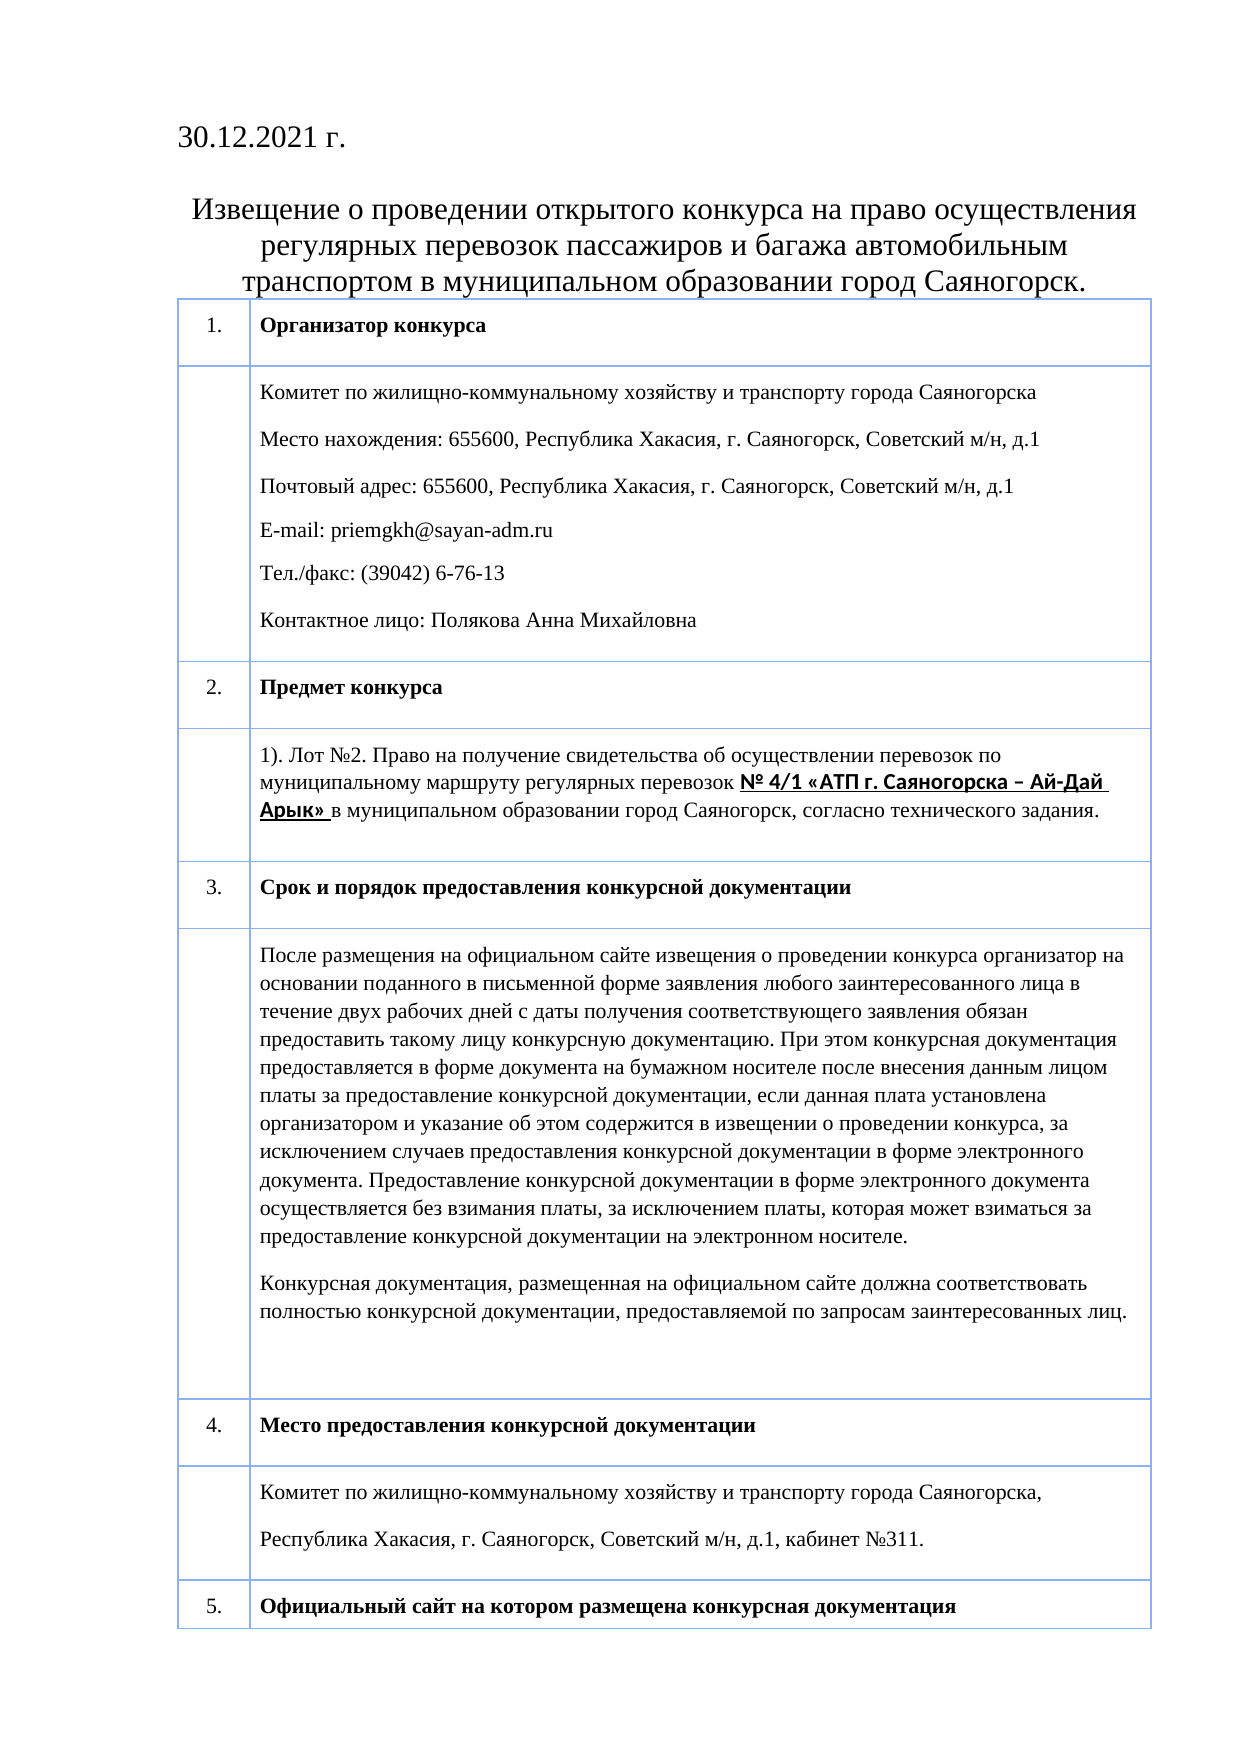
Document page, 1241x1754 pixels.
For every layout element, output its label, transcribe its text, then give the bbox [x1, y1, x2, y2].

table_cell 1). Лот №2. Право на получение свидетельства об осуществлении перевозок по муниципальному маршруту регулярных перевозок № 4/1 «АТП г. Саяногорска – Ай-Дай Арык» в муниципальном образовании город Саяногорск, согласно технического задания. [251, 729, 1150, 861]
table_cell Место предоставления конкурсной документации [251, 1400, 1150, 1465]
table_cell [179, 1467, 249, 1579]
table_cell 3. [179, 862, 249, 928]
text Извещение о проведении открытого конкурса на право осуществления регулярных перевозок пассажиров и багажа автомобильным транспортом в муниципальном образовании город Саяногорск. [177, 190, 1152, 298]
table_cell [251, 1581, 1150, 1628]
table_cell 5. [179, 1581, 249, 1628]
text 30.12.2021 г. [177, 118, 1152, 154]
table_cell Срок и порядок предоставления конкурсной документации [251, 862, 1150, 928]
table_cell 2. [179, 662, 249, 728]
table_cell 4. [179, 1400, 249, 1465]
table_cell [179, 367, 249, 661]
table_cell Комитет по жилищно-коммунальному хозяйству и транспорту города Саяногорска, Республика Хакасия, г. Саяногорск, Советский м/н, д.1, кабинет №311. [251, 1467, 1150, 1579]
table_cell Комитет по жилищно-коммунальному хозяйству и транспорту города Саяногорска Место нахождения: 655600, Республика Хакасия, г. Саяногорск, Советский м/н, д.1 Почтовый адрес: 655600, Республика Хакасия, г. Саяногорск, Советский м/н, д.1 Е-mail: priemgkh@sayan-adm.ru Тел./факс: (39042) 6-76-13 Контактное лицо: Полякова Анна Михайловна [251, 367, 1150, 661]
table_header 1. [179, 300, 249, 365]
table_cell [179, 729, 249, 861]
table_cell После размещения на официальном сайте извещения о проведении конкурса организатор на основании поданного в письменной форме заявления любого заинтересованного лица в течение двух рабочих дней с даты получения соответствующего заявления обязан предоставить такому лицу конкурсную документацию. При этом конкурсная документация предоставляется в форме документа на бумажном носителе после внесения данным лицом платы за предоставление конкурсной документации, если данная плата установлена организатором и указание об этом содержится в извещении о проведении конкурса, за исключением случаев предоставления конкурсной документации в форме электронного документа. Предоставление конкурсной документации в форме электронного документа осуществляется без взимания платы, за исключением платы, которая может взиматься за предоставление конкурсной документации на электронном носителе. Конкурсная документация, размещенная на официальном сайте должна соответствовать полностью конкурсной документации, предоставляемой по запросам заинтересованных лиц. [251, 929, 1150, 1398]
table_header Организатор конкурса [251, 300, 1150, 365]
table_cell Предмет конкурса [251, 662, 1150, 728]
table_cell [179, 929, 249, 1398]
